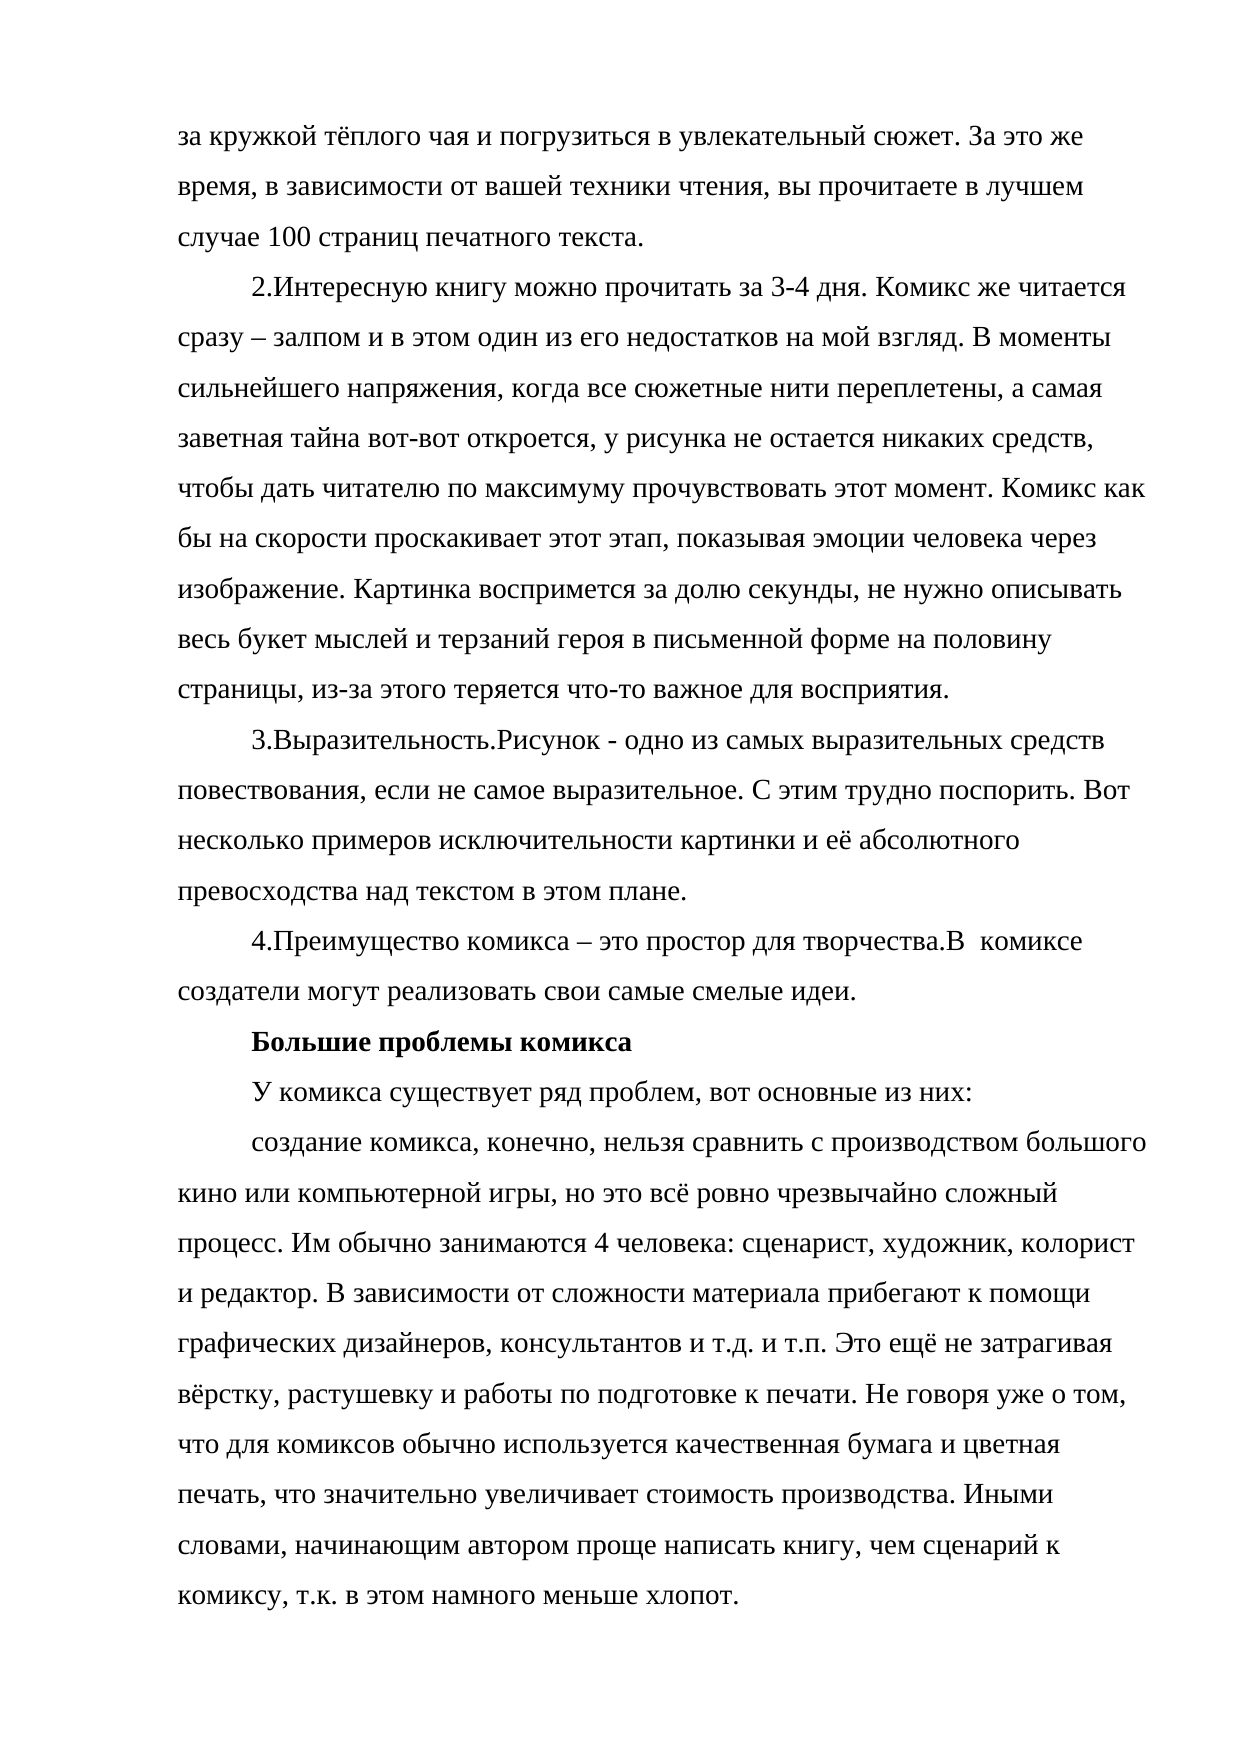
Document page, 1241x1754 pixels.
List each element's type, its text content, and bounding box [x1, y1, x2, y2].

text 2.Интересную книгу можно прочитать за 3-4 дня. Комикс же читается сразу – залпом и в этом один из его недостатков на мой взгляд. В моменты сильнейшего напряжения, когда все сюжетные нити переплетены, а самая заветная тайна вот-вот откроется, у рисунка не остается никаких средств, чтобы дать читателю по максимуму прочувствовать этот момент. Комикс как бы на скорости проскакивает этот этап, показывая эмоции человека через изображение. Картинка воспримется за долю секунды, не нужно описывать весь букет мыслей и терзаний героя в письменной форме на половину страницы, из-за этого теряется что-то важное для восприятия. [177, 269, 1152, 705]
text 3.Выразительность.Рисунок - одно из самых выразительных средств повествования, если не самое выразительное. С этим трудно поспорить. Вот несколько примеров исключительности картинки и её абсолютного превосходства над текстом в этом плане. [177, 722, 1152, 906]
text У комикса существует ряд проблем, вот основные из них: [177, 1074, 1152, 1108]
text 4.Преимущество комикса – это простор для творчества.В комиксе создатели могут реализовать свои самые смелые идеи. [177, 923, 1152, 1007]
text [177, 118, 1152, 252]
text Большие проблемы комикса [177, 1024, 1152, 1057]
text создание комикса, конечно, нельзя сравнить с производством большого кино или компьютерной игры, но это всё ровно чрезвычайно сложный процесс. Им обычно занимаются 4 человека: сценарист, художник, колорист и редактор. В зависимости от сложности материала прибегают к помощи графических дизайнеров, консультантов и т.д. и т.п. Это ещё не затрагивая вёрстку, растушевку и работы по подготовке к печати. Не говоря уже о том, что для комиксов обычно используется качественная бумага и цветная печать, что значительно увеличивает стоимость производства. Иными словами, начинающим автором проще написать книгу, чем сценарий к комиксу, т.к. в этом намного меньше хлопот. [177, 1124, 1152, 1611]
